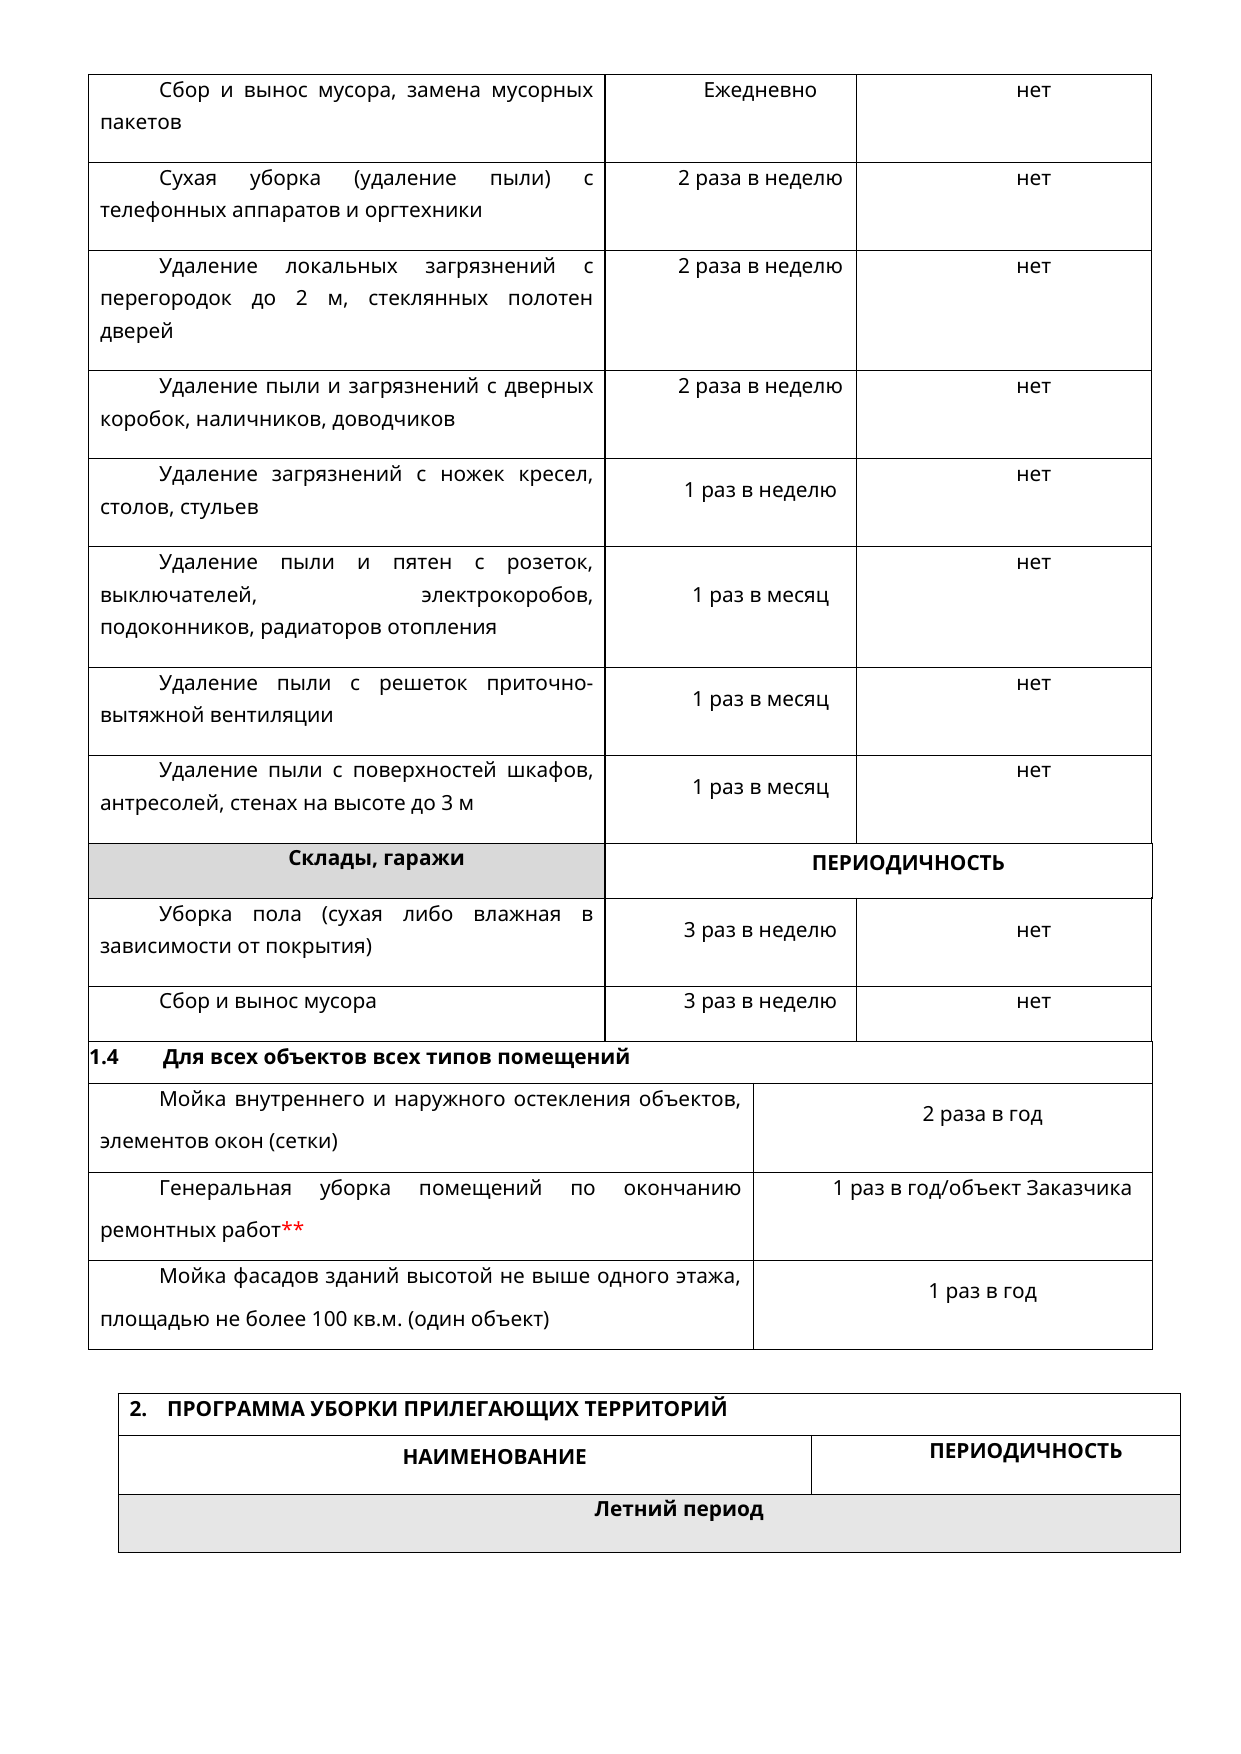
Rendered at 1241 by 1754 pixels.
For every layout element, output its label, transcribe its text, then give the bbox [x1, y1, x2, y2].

table_cell нет [857, 163, 1151, 250]
table_header ПРОГРАММА УБОРКИ ПРИЛЕГАЮЩИХ ТЕРРИТОРИЙ [119, 1394, 1180, 1435]
table_cell нет [857, 75, 1151, 162]
table_cell 2 раза в неделю [606, 251, 856, 370]
table_cell Удаление пыли с поверхностей шкафов, антресолей, стенах на высоте до 3 м [89, 756, 604, 842]
table_cell нет [857, 668, 1151, 754]
table_cell Уборка пола (сухая либо влажная в зависимости от покрытия) [89, 899, 604, 986]
table_cell Удаление пыли и пятен с розеток, выключателей, электрокоробов, подоконников, радиаторов отопления [89, 547, 604, 667]
table_cell Для всех объектов всех типов помещений [89, 1042, 1152, 1083]
table_cell 3 раз в неделю [606, 987, 856, 1041]
table_cell Мойка внутреннего и наружного остекления объектов, элементов окон (сетки) [89, 1084, 753, 1172]
table_cell Летний период [119, 1495, 1180, 1552]
table_cell 1 раз в месяц [606, 547, 856, 667]
table_cell Склады, гаражи [89, 844, 604, 898]
table_cell 1 раз в год [754, 1261, 1152, 1349]
table_cell нет [857, 547, 1151, 667]
table_cell Сухая уборка (удаление пыли) с телефонных аппаратов и оргтехники [89, 163, 604, 250]
table_cell нет [857, 756, 1151, 842]
table_cell Удаление локальных загрязнений с перегородок до 2 м, стеклянных полотен дверей [89, 251, 604, 370]
table_cell Ежедневно [606, 75, 856, 162]
table_cell Удаление загрязнений с ножек кресел, столов, стульев [89, 459, 604, 546]
table_cell 3 раз в неделю [606, 899, 856, 986]
table_cell НАИМЕНОВАНИЕ [119, 1436, 811, 1493]
table_cell 2 раза в неделю [606, 371, 856, 458]
table_cell 1 раз в год/объект Заказчика [754, 1173, 1152, 1260]
table_cell 1 раз в месяц [606, 756, 856, 842]
table_cell 2 раза в год [754, 1084, 1152, 1172]
table_cell ПЕРИОДИЧНОСТЬ [606, 844, 1152, 898]
table_cell Удаление пыли с решеток приточно-вытяжной вентиляции [89, 668, 604, 754]
table_cell нет [857, 899, 1151, 986]
table_cell ПЕРИОДИЧНОСТЬ [812, 1436, 1180, 1493]
table_cell нет [857, 371, 1151, 458]
table_cell 2 раза в неделю [606, 163, 856, 250]
table_cell Удаление пыли и загрязнений с дверных коробок, наличников, доводчиков [89, 371, 604, 458]
table_cell Мойка фасадов зданий высотой не выше одного этажа, площадью не более 100 кв.м. (один объект) [89, 1261, 753, 1349]
table_cell Генеральная уборка помещений по окончанию ремонтных работ** [89, 1173, 753, 1260]
table_cell нет [857, 459, 1151, 546]
table_cell Сбор и вынос мусора [89, 987, 604, 1041]
table_cell 1 раз в неделю [606, 459, 856, 546]
table_cell Сбор и вынос мусора, замена мусорных пакетов [89, 75, 604, 162]
table_cell нет [857, 987, 1151, 1041]
table_cell 1 раз в месяц [606, 668, 856, 754]
table_cell нет [857, 251, 1151, 370]
